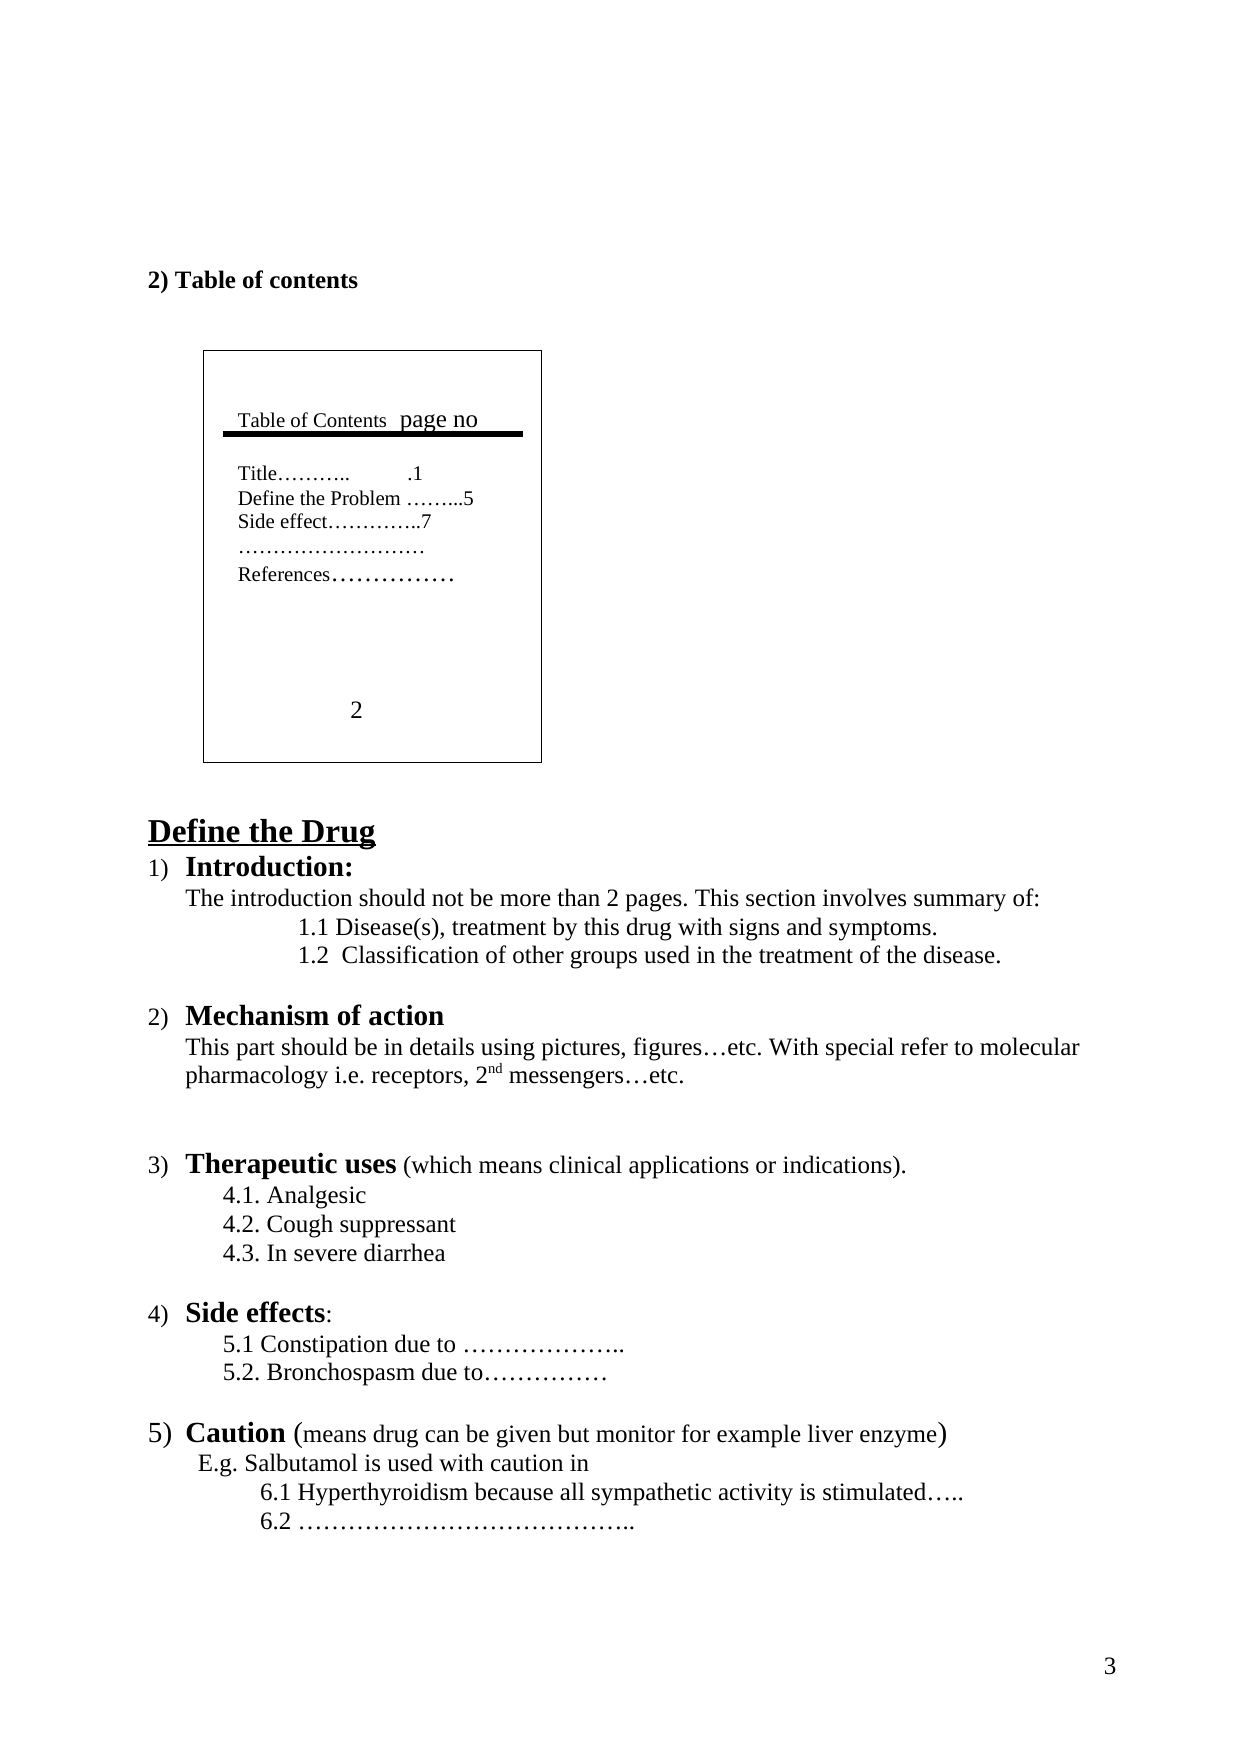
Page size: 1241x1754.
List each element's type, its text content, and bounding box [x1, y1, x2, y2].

text Define the Drug [148, 811, 1116, 849]
text 6.2 ………………………………….. [260, 1506, 1116, 1535]
list Caution (means drug can be given but monitor for example liver enzyme) [148, 1415, 1116, 1448]
text The introduction should not be more than 2 pages. This section involves summary of: [148, 883, 1116, 912]
text 5.1 Constipation due to ……………….. [185, 1329, 1116, 1357]
list Disease(s), treatment by this drug with signs and symptoms. [298, 912, 1116, 941]
list Therapeutic uses (which means clinical applications or indications). [148, 1147, 1116, 1180]
text This part should be in details using pictures, figures…etc. With special refer to molecular pharmacology i.e. receptors, 2nd messengers…etc. [185, 1032, 1116, 1089]
text 4.1. Analgesic [223, 1180, 1116, 1209]
text 6.1 Hyperthyroidism because all sympathetic activity is stimulated….. [260, 1477, 1116, 1506]
list Mechanism of action [148, 998, 1116, 1032]
text 2) Table of contents [148, 265, 1116, 294]
text 4.2. Cough suppressant [223, 1209, 1116, 1238]
text 5.2. Bronchospasm due to…………… [185, 1357, 1116, 1386]
list Classification of other groups used in the treatment of the disease. [298, 941, 1116, 969]
text E.g. Salbutamol is used with caution in [198, 1448, 1116, 1477]
list Introduction: [148, 849, 1116, 883]
list Side effects: [148, 1295, 1116, 1329]
text 4.3. In severe diarrhea [223, 1238, 1116, 1266]
